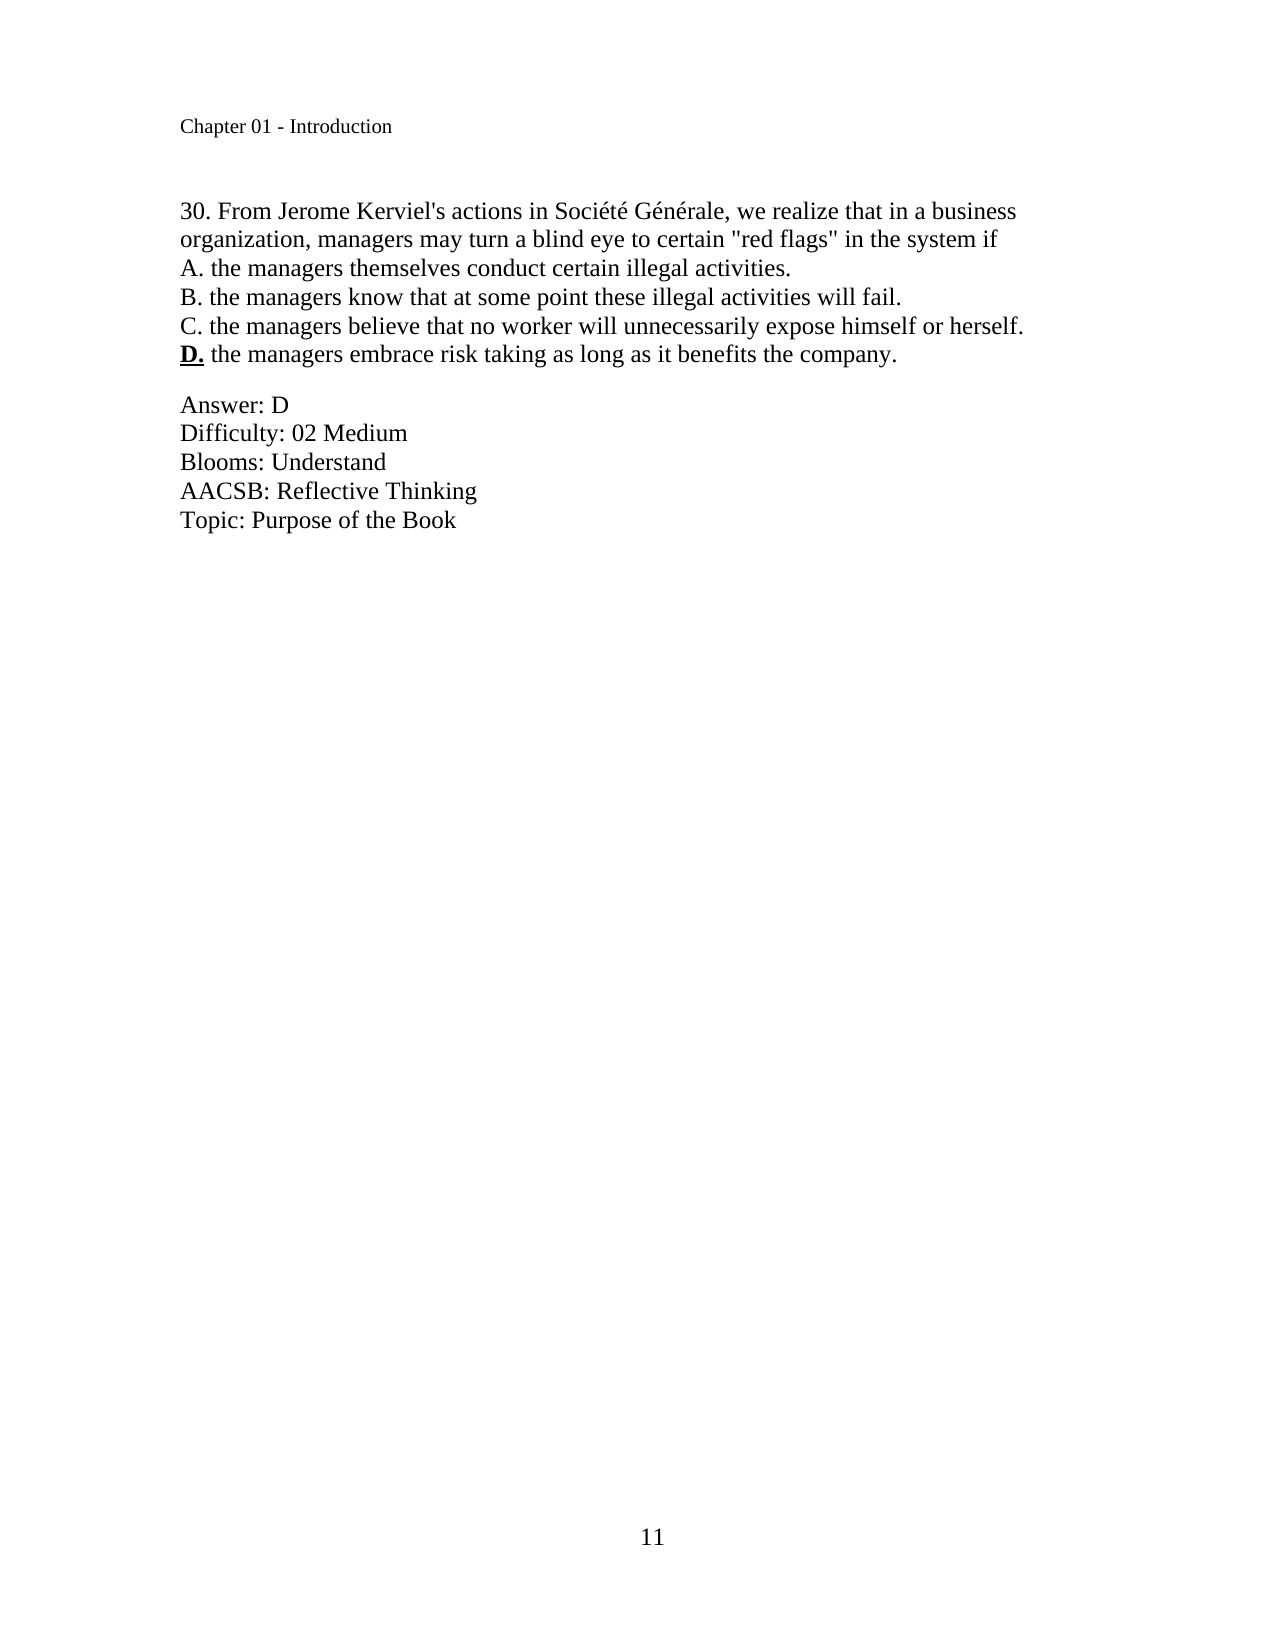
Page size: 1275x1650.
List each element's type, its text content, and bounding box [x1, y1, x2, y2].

text Answer: D [180, 390, 1125, 418]
text Topic: Purpose of the Book [180, 505, 1125, 533]
text 30. From Jerome Kerviel's actions in Société Générale, we realize that in a business organization, managers may turn a blind eye to certain "red flags" in the system if A. the managers themselves conduct certain illegal activities. B. the managers know that at some point these illegal activities will fail. C. the managers believe that no worker will unnecessarily expose himself or herself. D. the managers embrace risk taking as long as it benefits the company. [180, 177, 1125, 368]
text Difficulty: 02 Medium [180, 418, 1125, 447]
text Blooms: Understand [180, 447, 1125, 476]
text AACSB: Reflective Thinking [180, 476, 1125, 505]
